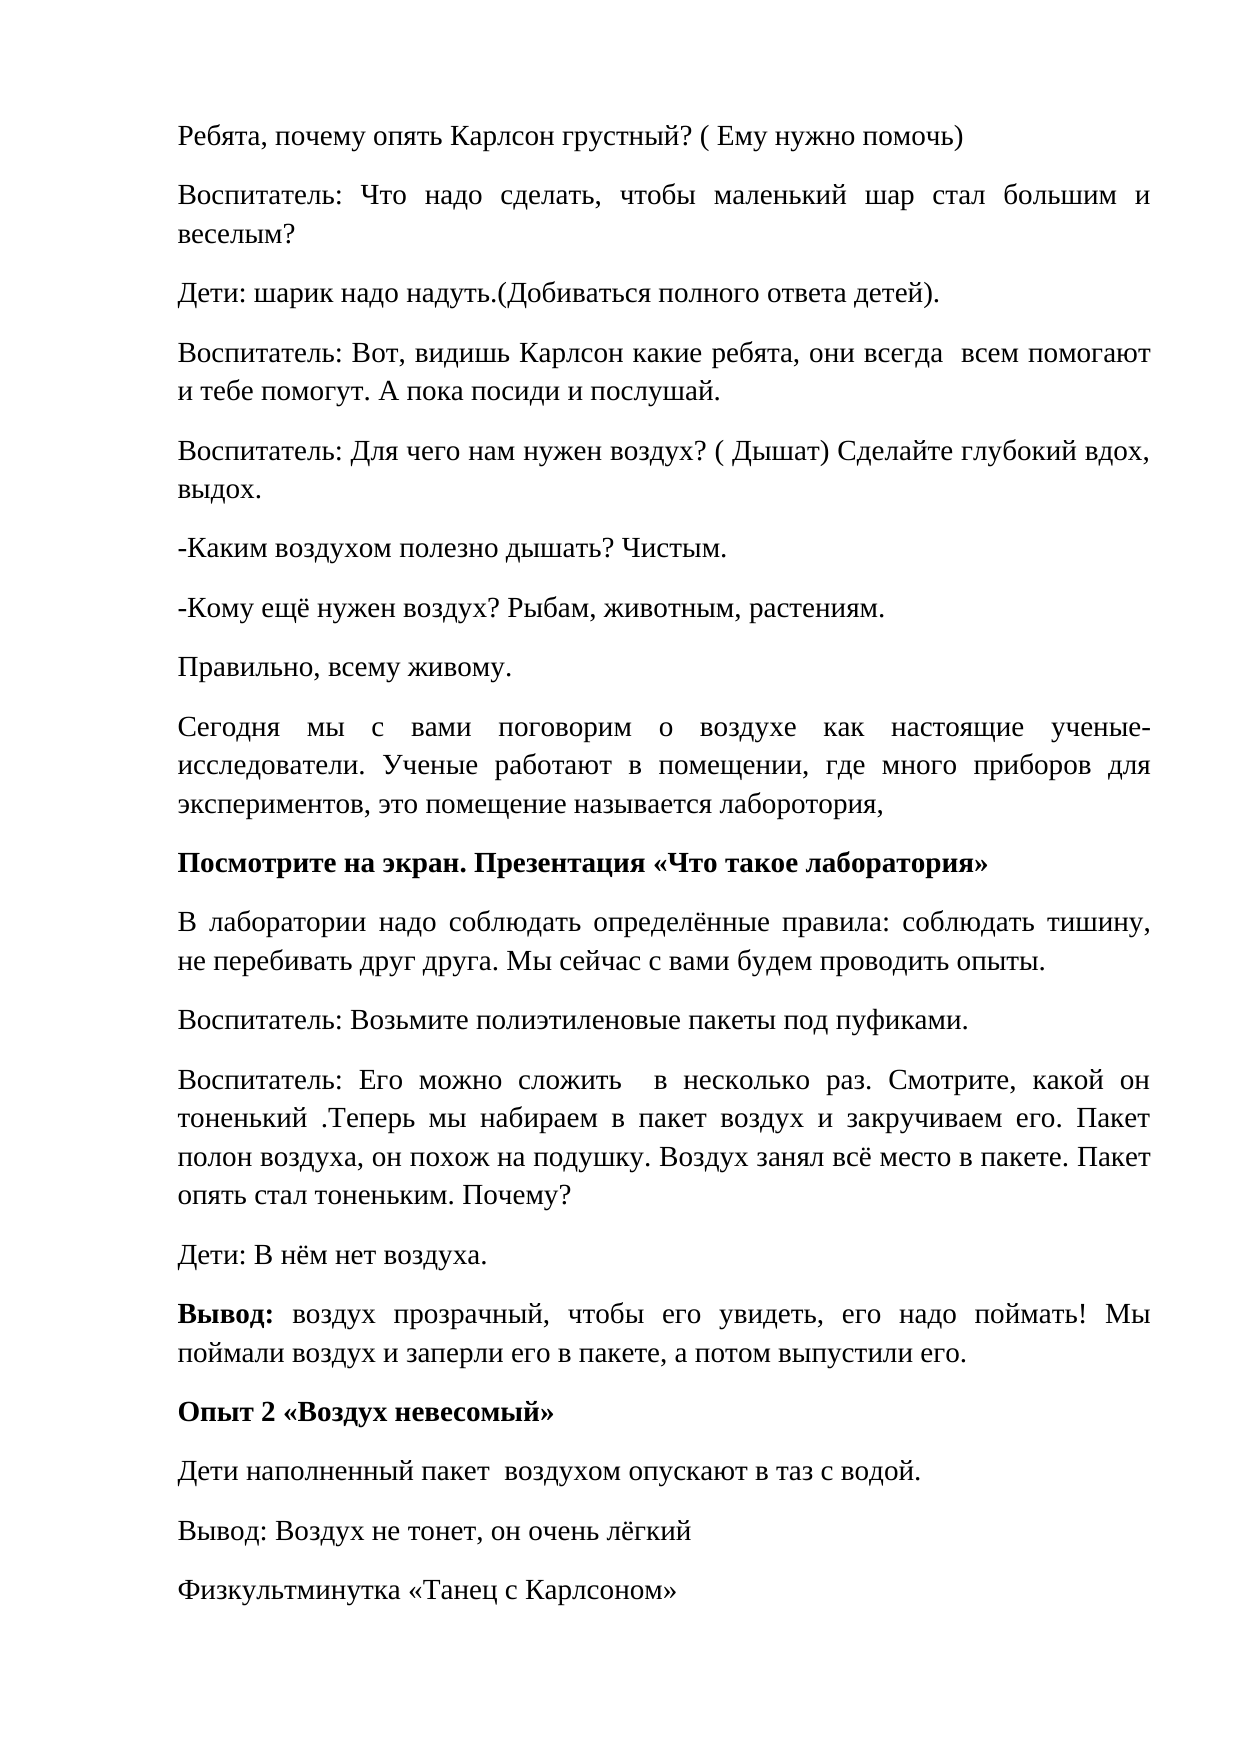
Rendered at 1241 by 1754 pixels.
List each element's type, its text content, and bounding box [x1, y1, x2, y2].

text Вывод: воздух прозрачный, чтобы его увидеть, его надо поймать! Мы поймали воздух и заперли его в пакете, а потом выпустили его. [177, 1296, 1152, 1368]
text В лаборатории надо соблюдать определённые правила: соблюдать тишину, не перебивать друг друга. Мы сейчас с вами будем проводить опыты. [177, 904, 1152, 977]
text Воспитатель: Его можно сложить в несколько раз. Смотрите, какой он тоненький .Теперь мы набираем в пакет воздух и закручиваем его. Пакет полон воздуха, он похож на подушку. Воздух занял всё место в пакете. Пакет опять стал тоненьким. Почему? [177, 1062, 1152, 1211]
text -Кому ещё нужен воздух? Рыбам, животным, растениям. [177, 590, 1152, 623]
text Дети наполненный пакет воздухом опускают в таз с водой. [177, 1453, 1152, 1487]
text Сегодня мы с вами поговорим о воздухе как настоящие ученые-исследователи. Ученые работают в помещении, где много приборов для экспериментов, это помещение называется лаборотория, [177, 709, 1152, 819]
text Воспитатель: Что надо сделать, чтобы маленький шар стал большим и веселым? [177, 177, 1152, 249]
text Дети: В нём нет воздуха. [177, 1237, 1152, 1270]
text Физкультминутка «Танец с Карлсоном» [177, 1572, 1152, 1606]
text Опыт 2 «Воздух невесомый» [177, 1394, 1152, 1428]
text Вывод: Воздух не тонет, он очень лёгкий [177, 1513, 1152, 1546]
text -Каким воздухом полезно дышать? Чистым. [177, 531, 1152, 564]
text Посмотрите на экран. Презентация «Что такое лаборатория» [177, 845, 1152, 879]
text Воспитатель: Для чего нам нужен воздух? ( Дышат) Сделайте глубокий вдох, выдох. [177, 433, 1152, 505]
text Дети: шарик надо надуть.(Добиваться полного ответа детей). [177, 275, 1152, 309]
text Правильно, всему живому. [177, 649, 1152, 683]
text Воспитатель: Вот, видишь Карлсон какие ребята, они всегда всем помогают и тебе помогут. А пока посиди и послушай. [177, 335, 1152, 407]
text Воспитатель: Возьмите полиэтиленовые пакеты под пуфиками. [177, 1002, 1152, 1036]
text Ребята, почему опять Карлсон грустный? ( Ему нужно помочь) [177, 118, 1152, 152]
